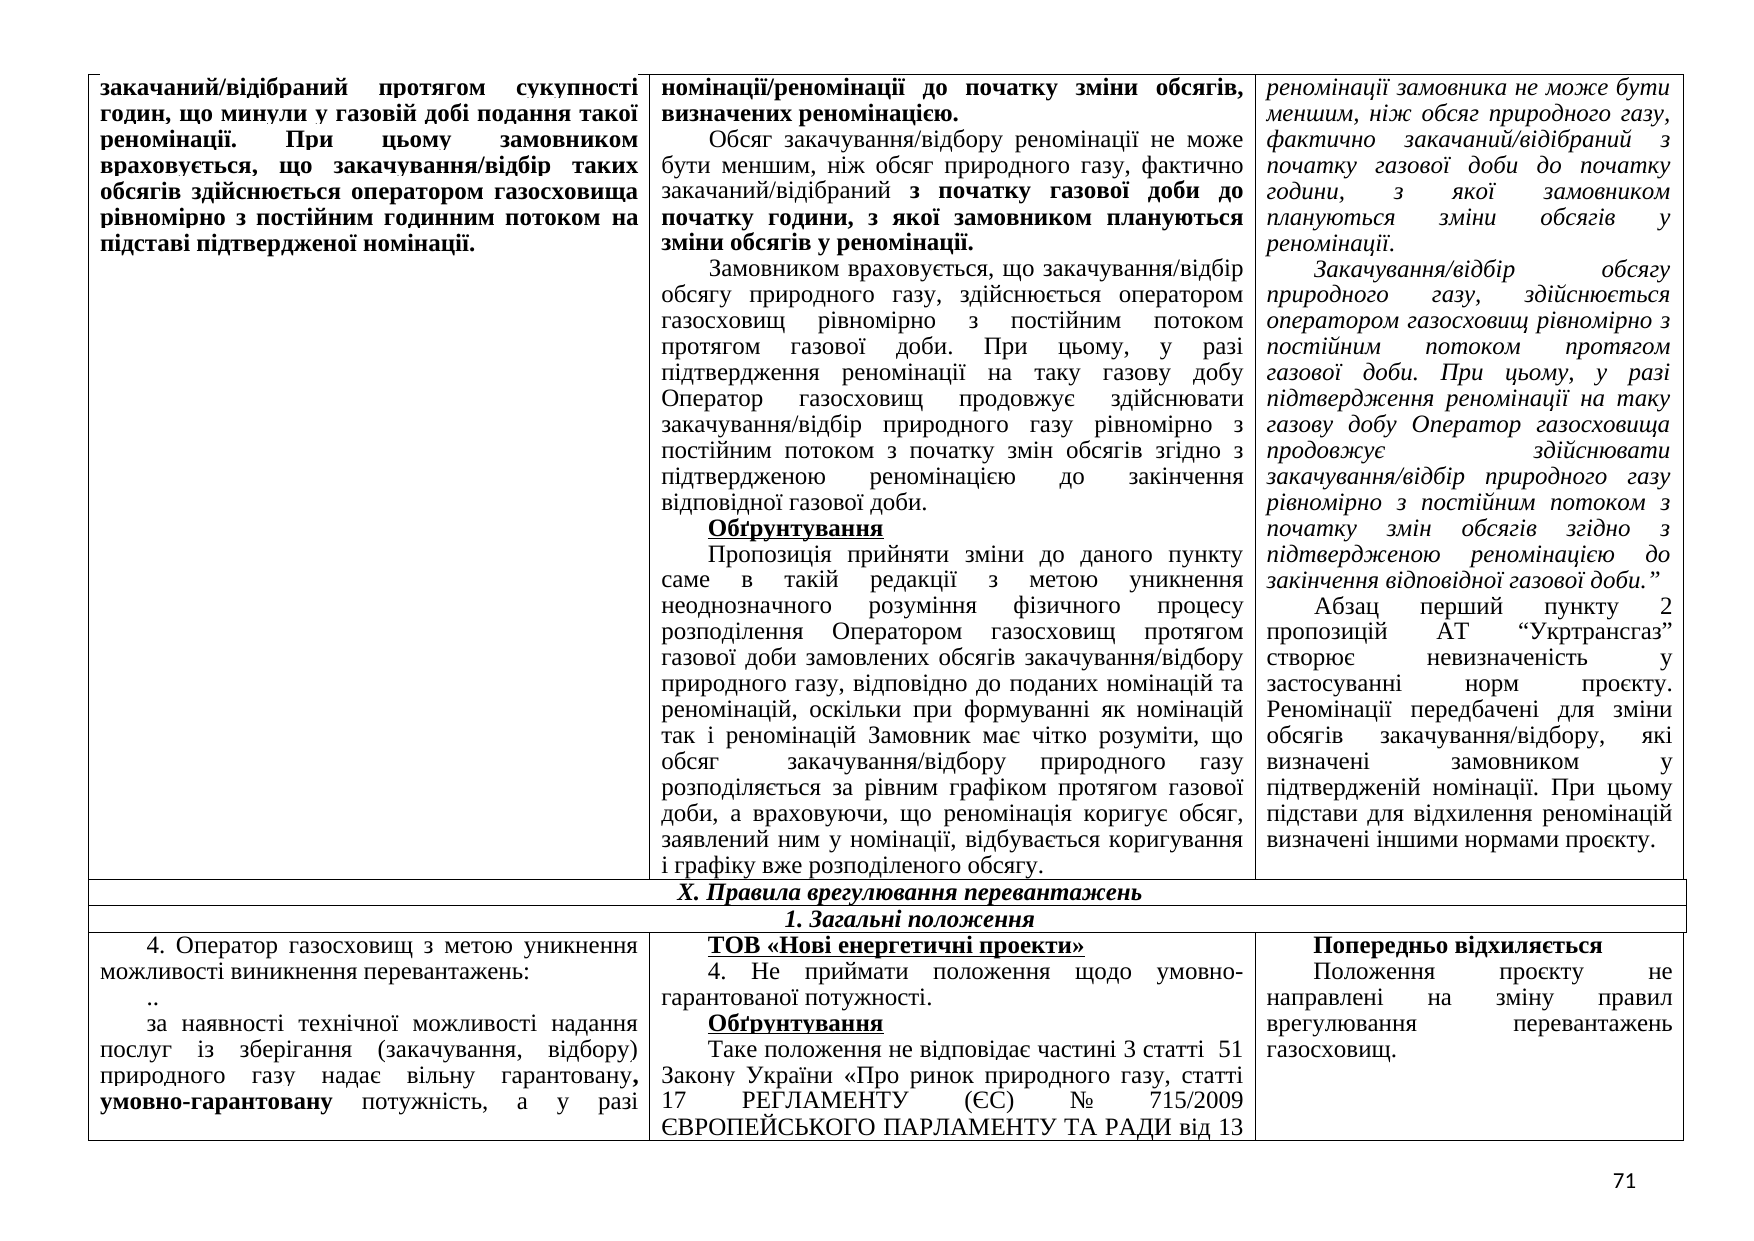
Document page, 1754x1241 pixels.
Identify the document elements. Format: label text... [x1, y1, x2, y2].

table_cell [650, 75, 1255, 878]
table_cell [1256, 933, 1683, 1140]
table_cell X. Правила врегулювання перевантажень [89, 880, 1686, 905]
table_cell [650, 933, 1255, 1140]
table_cell 1. Загальні положення [89, 906, 1686, 932]
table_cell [1256, 75, 1683, 878]
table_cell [89, 933, 649, 1140]
